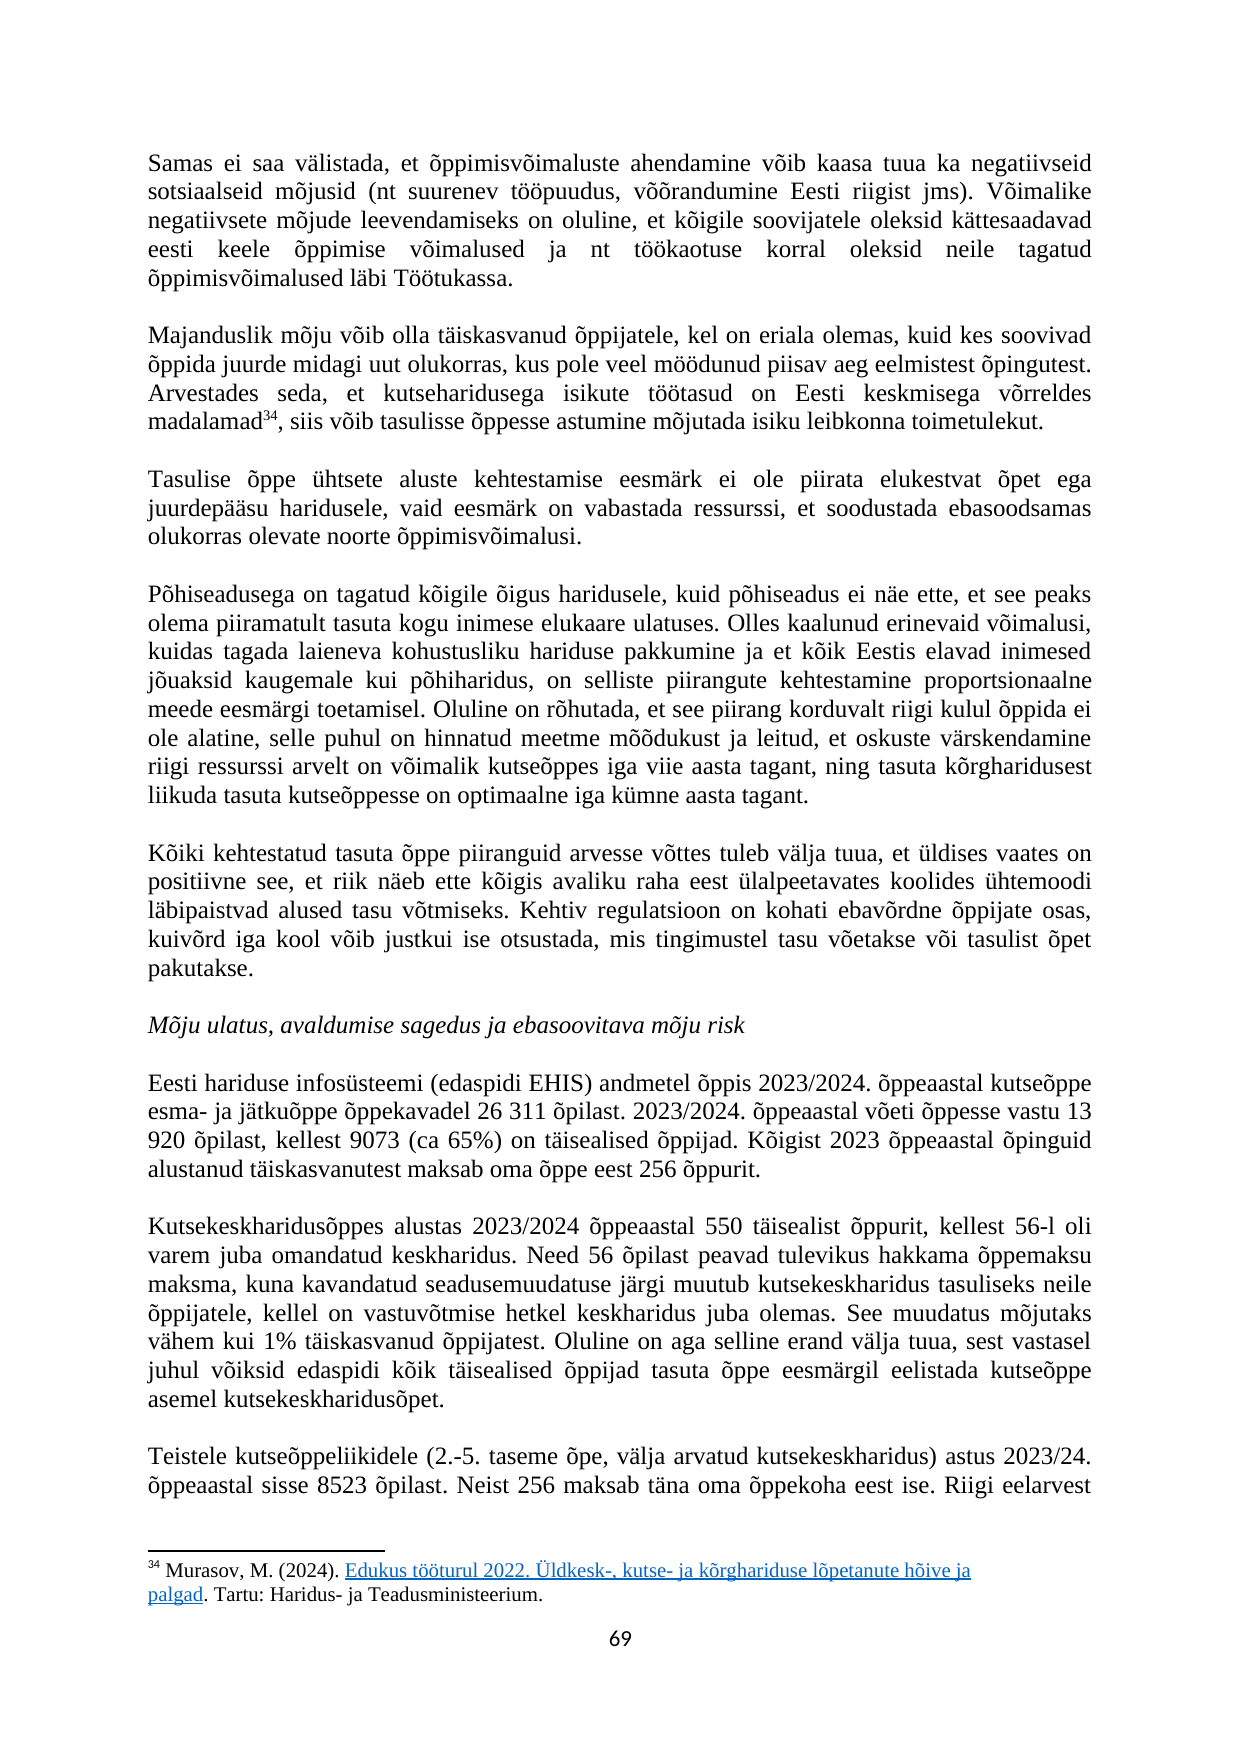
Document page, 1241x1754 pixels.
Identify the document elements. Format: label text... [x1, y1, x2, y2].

text Tasulise õppe ühtsete aluste kehtestamise eesmärk ei ole piirata elukestvat õpet ega juurdepääsu haridusele, vaid eesmärk on vabastada ressurssi, et soodustada ebasoodsamas olukorras olevate noorte õppimisvõimalusi. [148, 464, 1093, 550]
text Majanduslik mõju võib olla täiskasvanud õppijatele, kel on eriala olemas, kuid kes soovivad õppida juurde midagi uut olukorras, kus pole veel möödunud piisav aeg eelmistest õpingutest. Arvestades seda, et kutseharidusega isikute töötasud on Eesti keskmisega võrreldes madalamad, siis võib tasulisse õppesse astumine mõjutada isiku leibkonna toimetulekut. [148, 320, 1093, 435]
text Eesti hariduse infosüsteemi (edaspidi EHIS) andmetel õppis 2023/2024. õppeaastal kutseõppe esma- ja jätkuõppe õppekavadel 26 311 õpilast. 2023/2024. õppeaastal võeti õppesse vastu 13 920 õpilast, kellest 9073 (ca 65%) on täisealised õppijad. Kõigist 2023 õppeaastal õpinguid alustanud täiskasvanutest maksab oma õppe eest 256 õppurit. [148, 1068, 1093, 1183]
text Põhiseadusega on tagatud kõigile õigus haridusele, kuid põhiseadus ei näe ette, et see peaks olema piiramatult tasuta kogu inimese elukaare ulatuses. Olles kaalunud erinevaid võimalusi, kuidas tagada laieneva kohustusliku hariduse pakkumine ja et kõik Eestis elavad inimesed jõuaksid kaugemale kui põhiharidus, on selliste piirangute kehtestamine proportsionaalne meede eesmärgi toetamisel. Oluline on rõhutada, et see piirang korduvalt riigi kulul õppida ei ole alatine, selle puhul on hinnatud meetme mõõdukust ja leitud, et oskuste värskendamine riigi ressurssi arvelt on võimalik kutseõppes iga viie aasta tagant, ning tasuta kõrgharidusest liikuda tasuta kutseõppesse on optimaalne iga kümne aasta tagant. [148, 579, 1093, 809]
text Kutsekeskharidusõppes alustas 2023/2024 õppeaastal 550 täisealist õppurit, kellest 56-l oli varem juba omandatud keskharidus. Need 56 õpilast peavad tulevikus hakkama õppemaksu maksma, kuna kavandatud seadusemuudatuse järgi muutub kutsekeskharidus tasuliseks neile õppijatele, kellel on vastuvõtmise hetkel keskharidus juba olemas. See muudatus mõjutaks vähem kui 1% täiskasvanud õppijatest. Oluline on aga selline erand välja tuua, sest vastasel juhul võiksid edaspidi kõik täisealised õppijad tasuta õppe eesmärgil eelistada kutseõppe asemel kutsekeskharidusõpet. [148, 1211, 1093, 1413]
text Samas ei saa välistada, et õppimisvõimaluste ahendamine võib kaasa tuua ka negatiivseid sotsiaalseid mõjusid (nt suurenev tööpuudus, võõrandumine Eesti riigist jms). Võimalike negatiivsete mõjude leevendamiseks on oluline, et kõigile soovijatele oleksid kättesaadavad eesti keele õppimise võimalused ja nt töökaotuse korral oleksid neile tagatud õppimisvõimalused läbi Töötukassa. [148, 148, 1093, 291]
text Kõiki kehtestatud tasuta õppe piiranguid arvesse võttes tuleb välja tuua, et üldises vaates on positiivne see, et riik näeb ette kõigis avaliku raha eest ülalpeetavates koolides ühtemoodi läbipaistvad alused tasu võtmiseks. Kehtiv regulatsioon on kohati ebavõrdne õppijate osas, kuivõrd iga kool võib justkui ise otsustada, mis tingimustel tasu võetakse või tasulist õpet pakutakse. [148, 838, 1093, 981]
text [148, 1441, 1093, 1499]
text Mõju ulatus, avaldumise sagedus ja ebasoovitava mõju risk [148, 1010, 1093, 1039]
